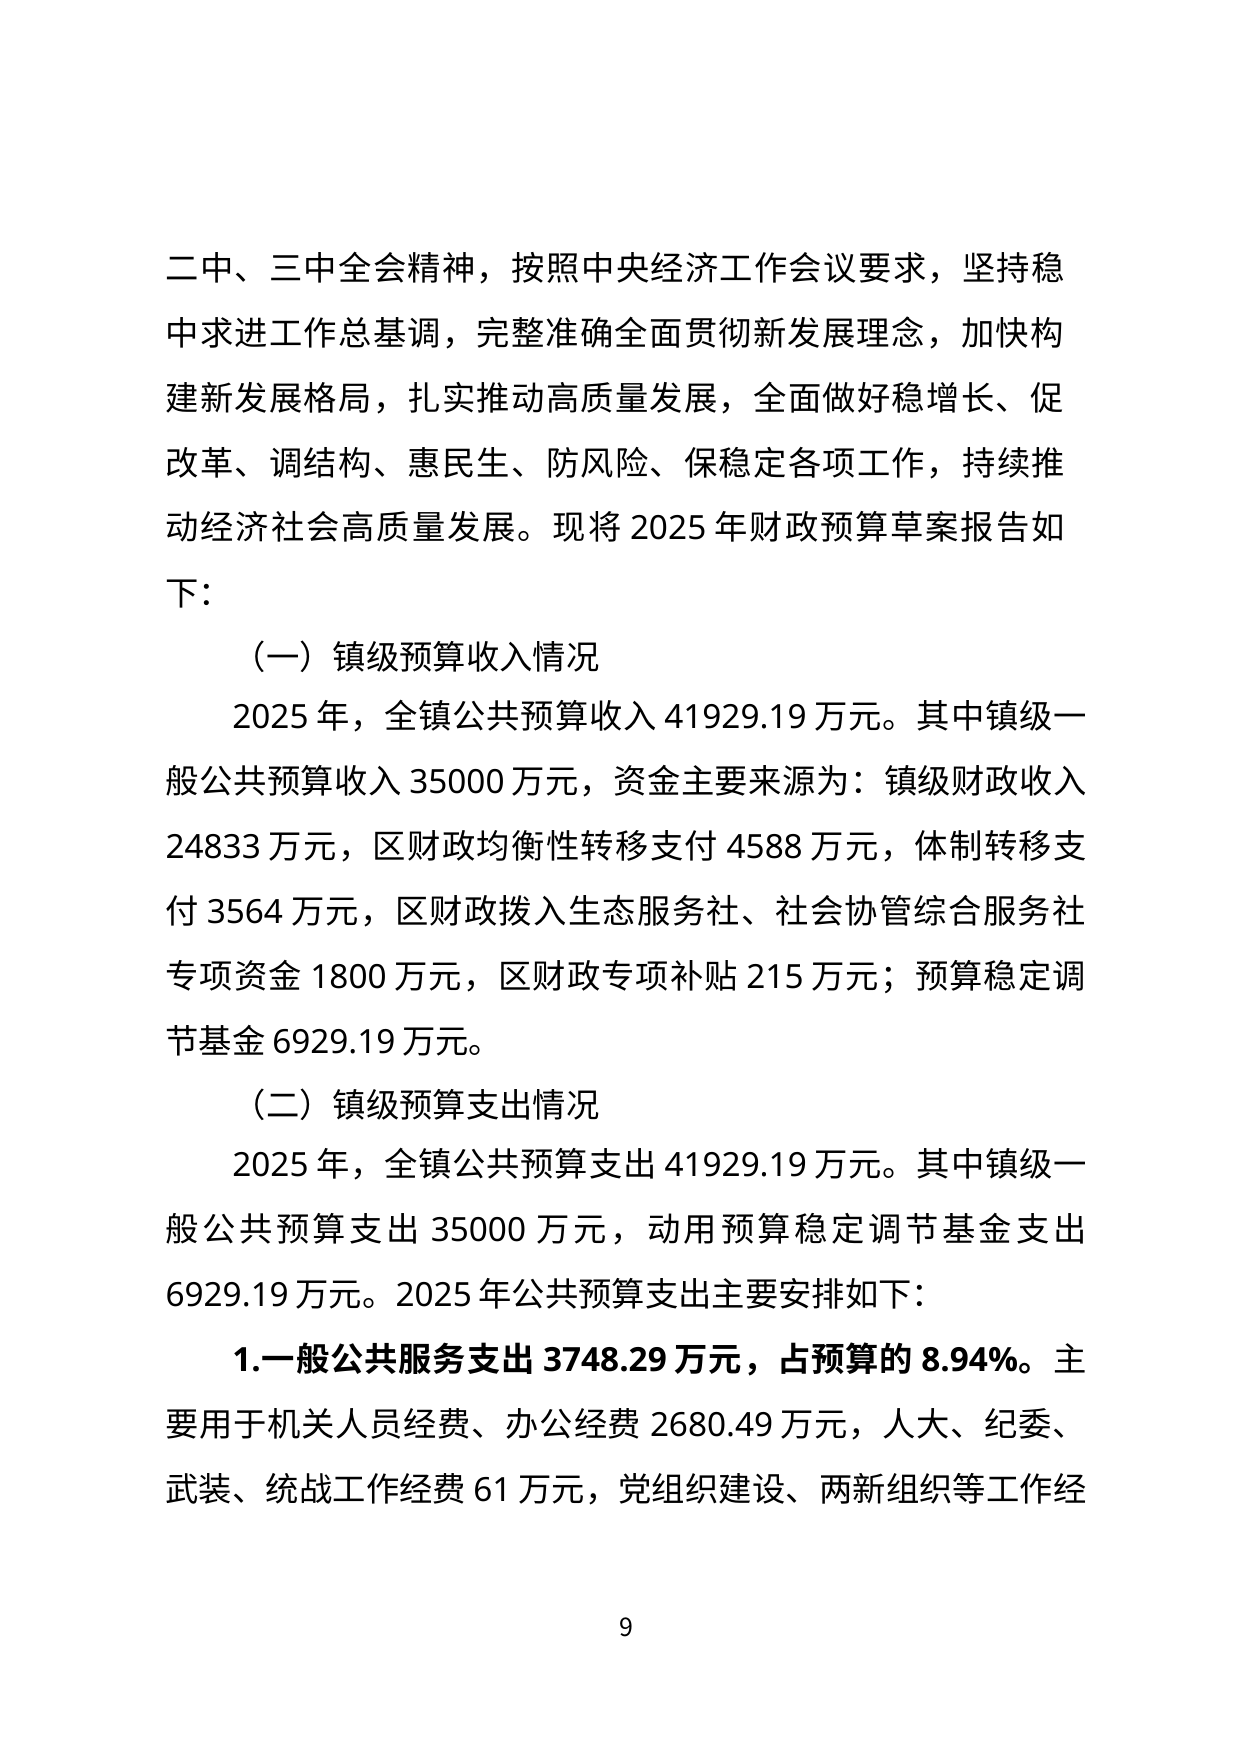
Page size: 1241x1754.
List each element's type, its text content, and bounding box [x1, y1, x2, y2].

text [165, 1324, 1087, 1519]
text （二）镇级预算支出情况 [165, 1071, 1087, 1129]
text （一）镇级预算收入情况 [165, 623, 1087, 681]
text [165, 233, 1065, 623]
list 2025年，全镇公共预算收入41929.19万元。其中镇级一般公共预算收入35000万元，资金主要来源为：镇级财政收入24833万元，区财政均衡性转移支付4588万元，体制转移支付3564万元，区财政拨入生态服务社、社会协管综合服务社专项资金1800万元，区财政专项补贴215万元；预算稳定调节基金6929.19万元。 [165, 681, 1087, 1071]
text 2025年，全镇公共预算支出41929.19万元。其中镇级一般公共预算支出35000万元，动用预算稳定调节基金支出6929.19万元。2025年公共预算支出主要安排如下： [165, 1129, 1087, 1324]
